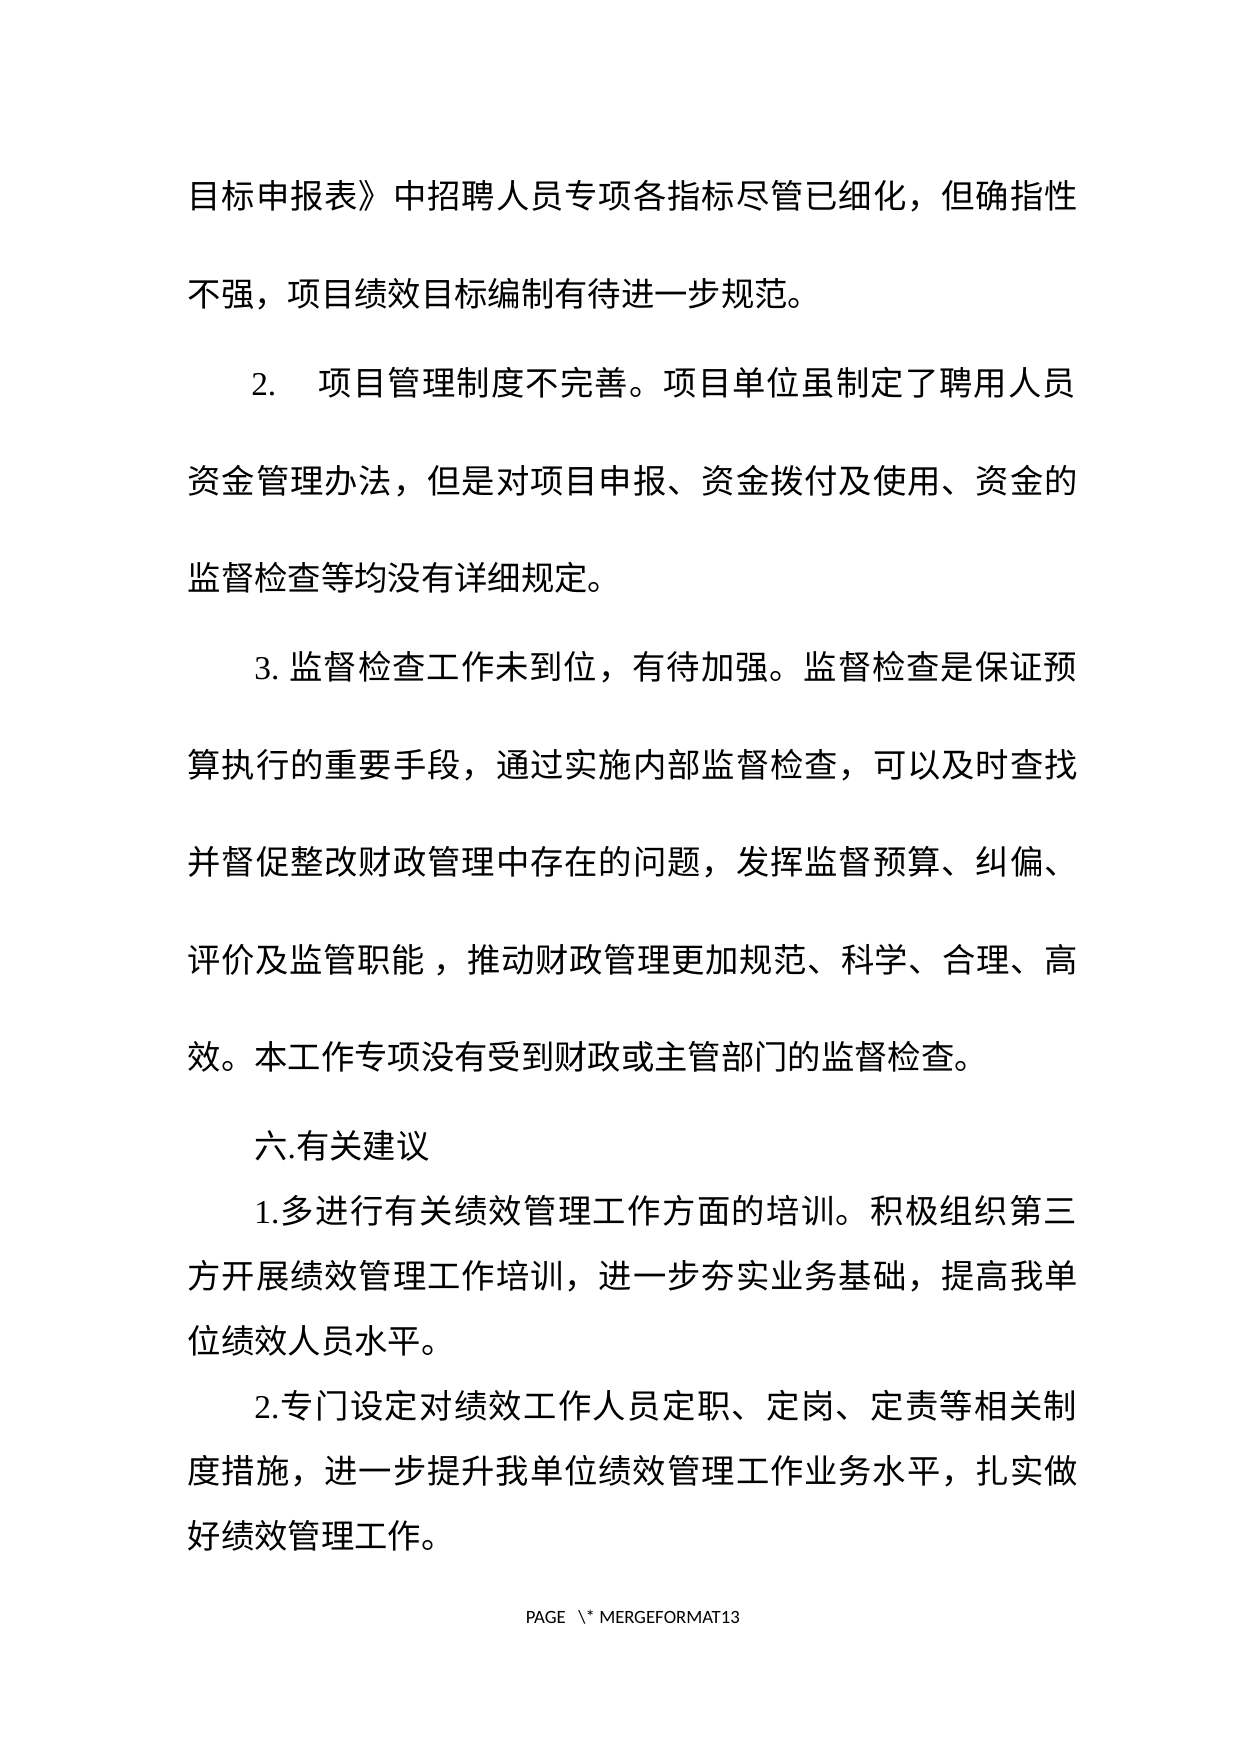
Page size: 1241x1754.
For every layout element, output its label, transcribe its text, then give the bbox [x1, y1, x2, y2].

list 3. 监督检查工作未到位，有待加强。监督检查是保证预算执行的重要手段，通过实施内部监督检查，可以及时查找并督促整改财政管理中存在的问题，发挥监督预算、纠偏、评价及监管职能 ，推动财政管理更加规范、科学、合理、高效。本工作专项没有受到财政或主管部门的监督检查。 [187, 633, 1078, 1088]
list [187, 162, 1078, 324]
text 六.有关建议 [187, 1112, 1078, 1177]
text 1.多进行有关绩效管理工作方面的培训。积极组织第三方开展绩效管理工作培训，进一步夯实业务基础，提高我单位绩效人员水平。 [187, 1177, 1078, 1372]
text 2.专门设定对绩效工作人员定职、定岗、定责等相关制度措施，进一步提升我单位绩效管理工作业务水平，扎实做好绩效管理工作。 [187, 1372, 1078, 1567]
list 项目管理制度不完善。项目单位虽制定了聘用人员资金管理办法，但是对项目申报、资金拨付及使用、资金的监督检查等均没有详细规定。 [187, 348, 1078, 608]
